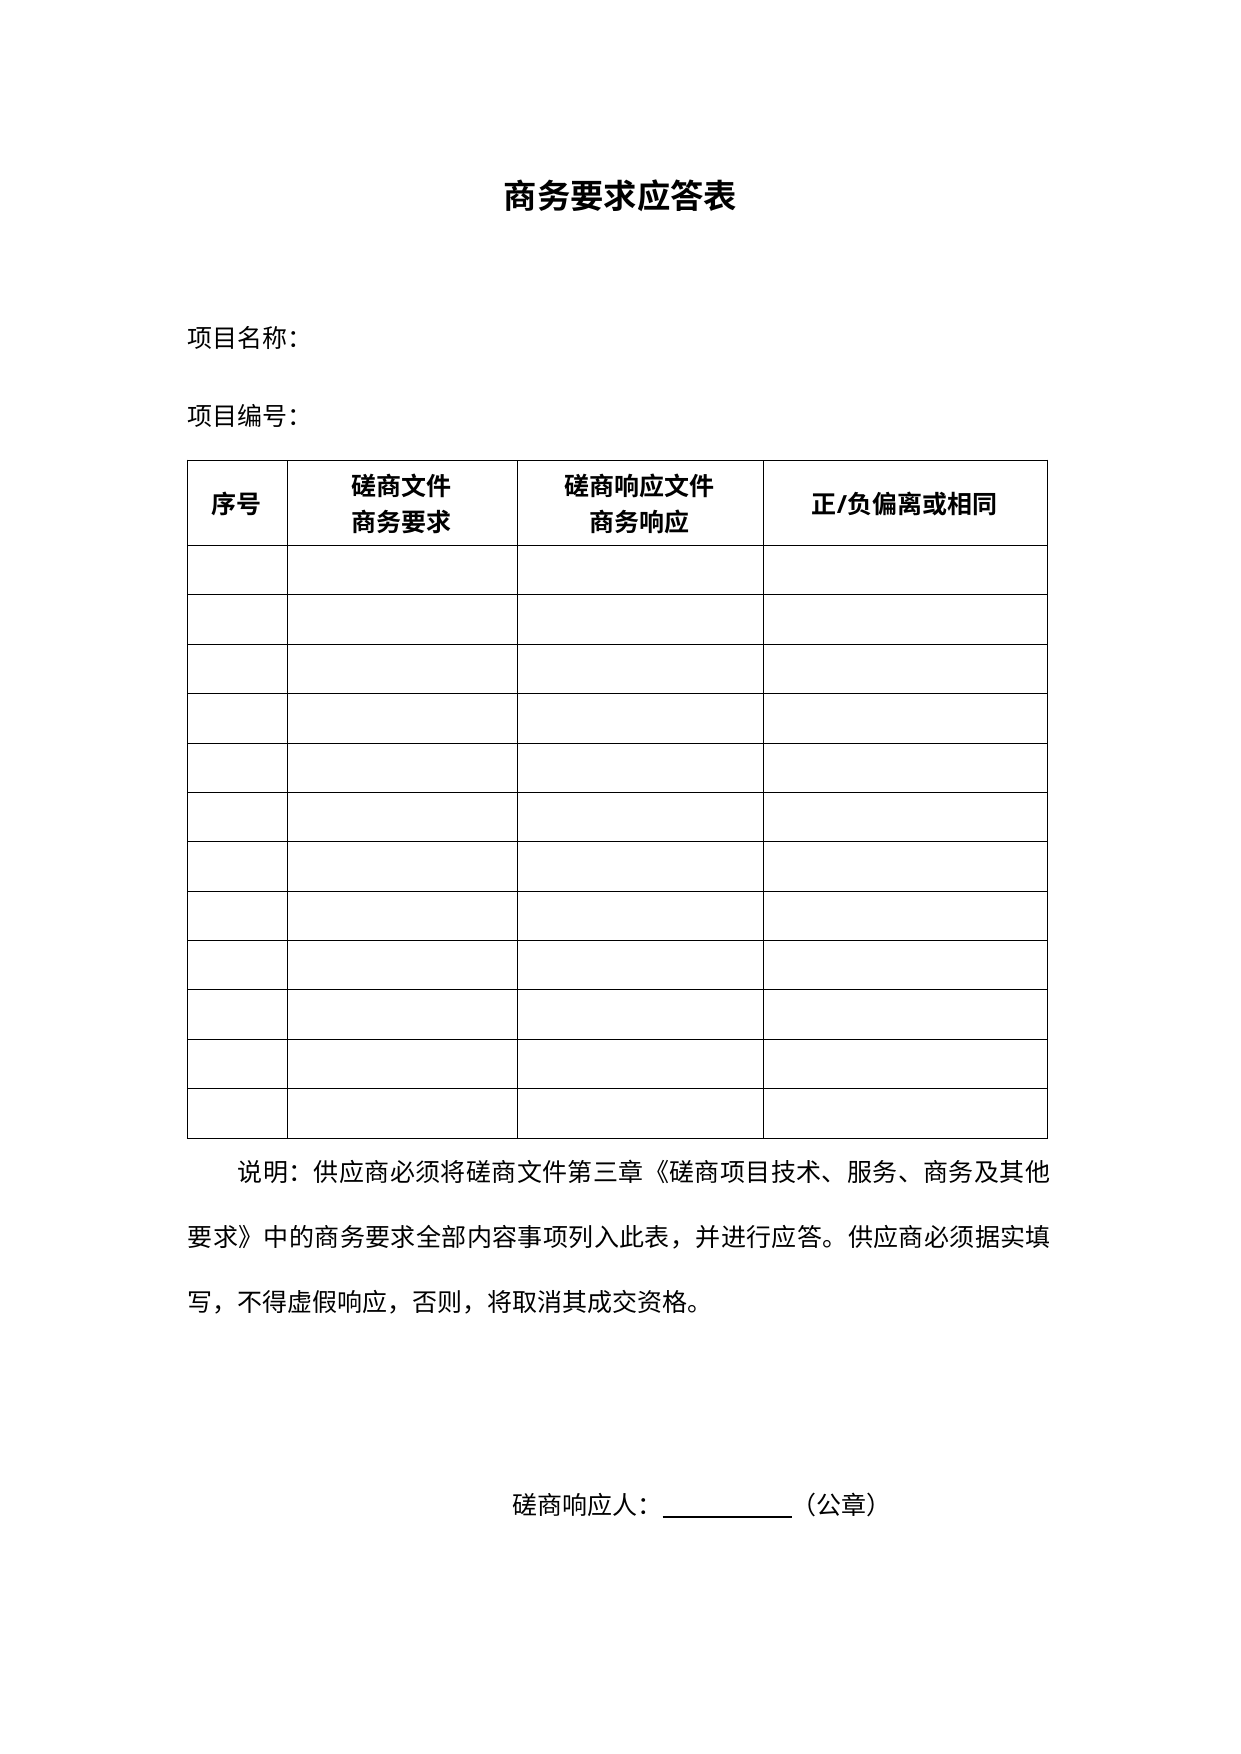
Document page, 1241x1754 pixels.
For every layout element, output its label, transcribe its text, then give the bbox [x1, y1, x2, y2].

table_cell [518, 1089, 763, 1137]
table_cell [288, 595, 517, 644]
table_header 正/负偏离或相同 [764, 461, 1047, 545]
table_cell [188, 546, 287, 594]
table_cell [764, 744, 1047, 792]
table_cell [518, 842, 763, 891]
table_cell [188, 1040, 287, 1088]
table_cell [518, 546, 763, 594]
table_cell [188, 892, 287, 940]
table_cell [288, 1089, 517, 1137]
table_cell [288, 990, 517, 1039]
table_cell [518, 892, 763, 940]
table_cell [764, 1089, 1047, 1137]
table_cell [764, 990, 1047, 1039]
text 磋商响应人： （公章） [187, 1471, 1053, 1536]
table_cell [764, 645, 1047, 693]
table_cell [188, 744, 287, 792]
table_cell [288, 793, 517, 841]
table_cell [518, 694, 763, 742]
table_cell [518, 793, 763, 841]
table_cell [188, 1089, 287, 1137]
table_cell [288, 842, 517, 891]
table_cell [764, 892, 1047, 940]
table_cell [764, 694, 1047, 742]
table_cell [188, 793, 287, 841]
table_cell [764, 793, 1047, 841]
text 项目编号： [187, 382, 1053, 447]
table_cell [188, 694, 287, 742]
table_cell [764, 1040, 1047, 1088]
table_cell [518, 1040, 763, 1088]
table_cell [518, 645, 763, 693]
text 说明：供应商必须将磋商文件第三章《磋商项目技术、服务、商务及其他要求》中的商务要求全部内容事项列入此表，并进行应答。供应商必须据实填写，不得虚假响应，否则，将取消其成交资格。 [187, 1138, 1053, 1333]
table_cell [518, 744, 763, 792]
table_cell [288, 694, 517, 742]
table_cell [288, 645, 517, 693]
table_cell [288, 892, 517, 940]
table_cell [764, 595, 1047, 644]
table_cell [518, 941, 763, 989]
table_cell [764, 941, 1047, 989]
table_cell [188, 990, 287, 1039]
text 项目名称： [187, 304, 1053, 369]
table_cell [764, 842, 1047, 891]
table_cell [518, 990, 763, 1039]
table_header 磋商响应文件 商务响应 [518, 461, 763, 545]
table_cell [288, 546, 517, 594]
text 商务要求应答表 [187, 162, 1053, 227]
table_cell [188, 941, 287, 989]
table_header 序号 [188, 461, 287, 545]
table_cell [764, 546, 1047, 594]
table_cell [288, 941, 517, 989]
table_cell [288, 1040, 517, 1088]
table_cell [188, 645, 287, 693]
table_header 磋商文件 商务要求 [288, 461, 517, 545]
table_cell [518, 595, 763, 644]
table_cell [188, 595, 287, 644]
table_cell [288, 744, 517, 792]
table_cell [188, 842, 287, 891]
